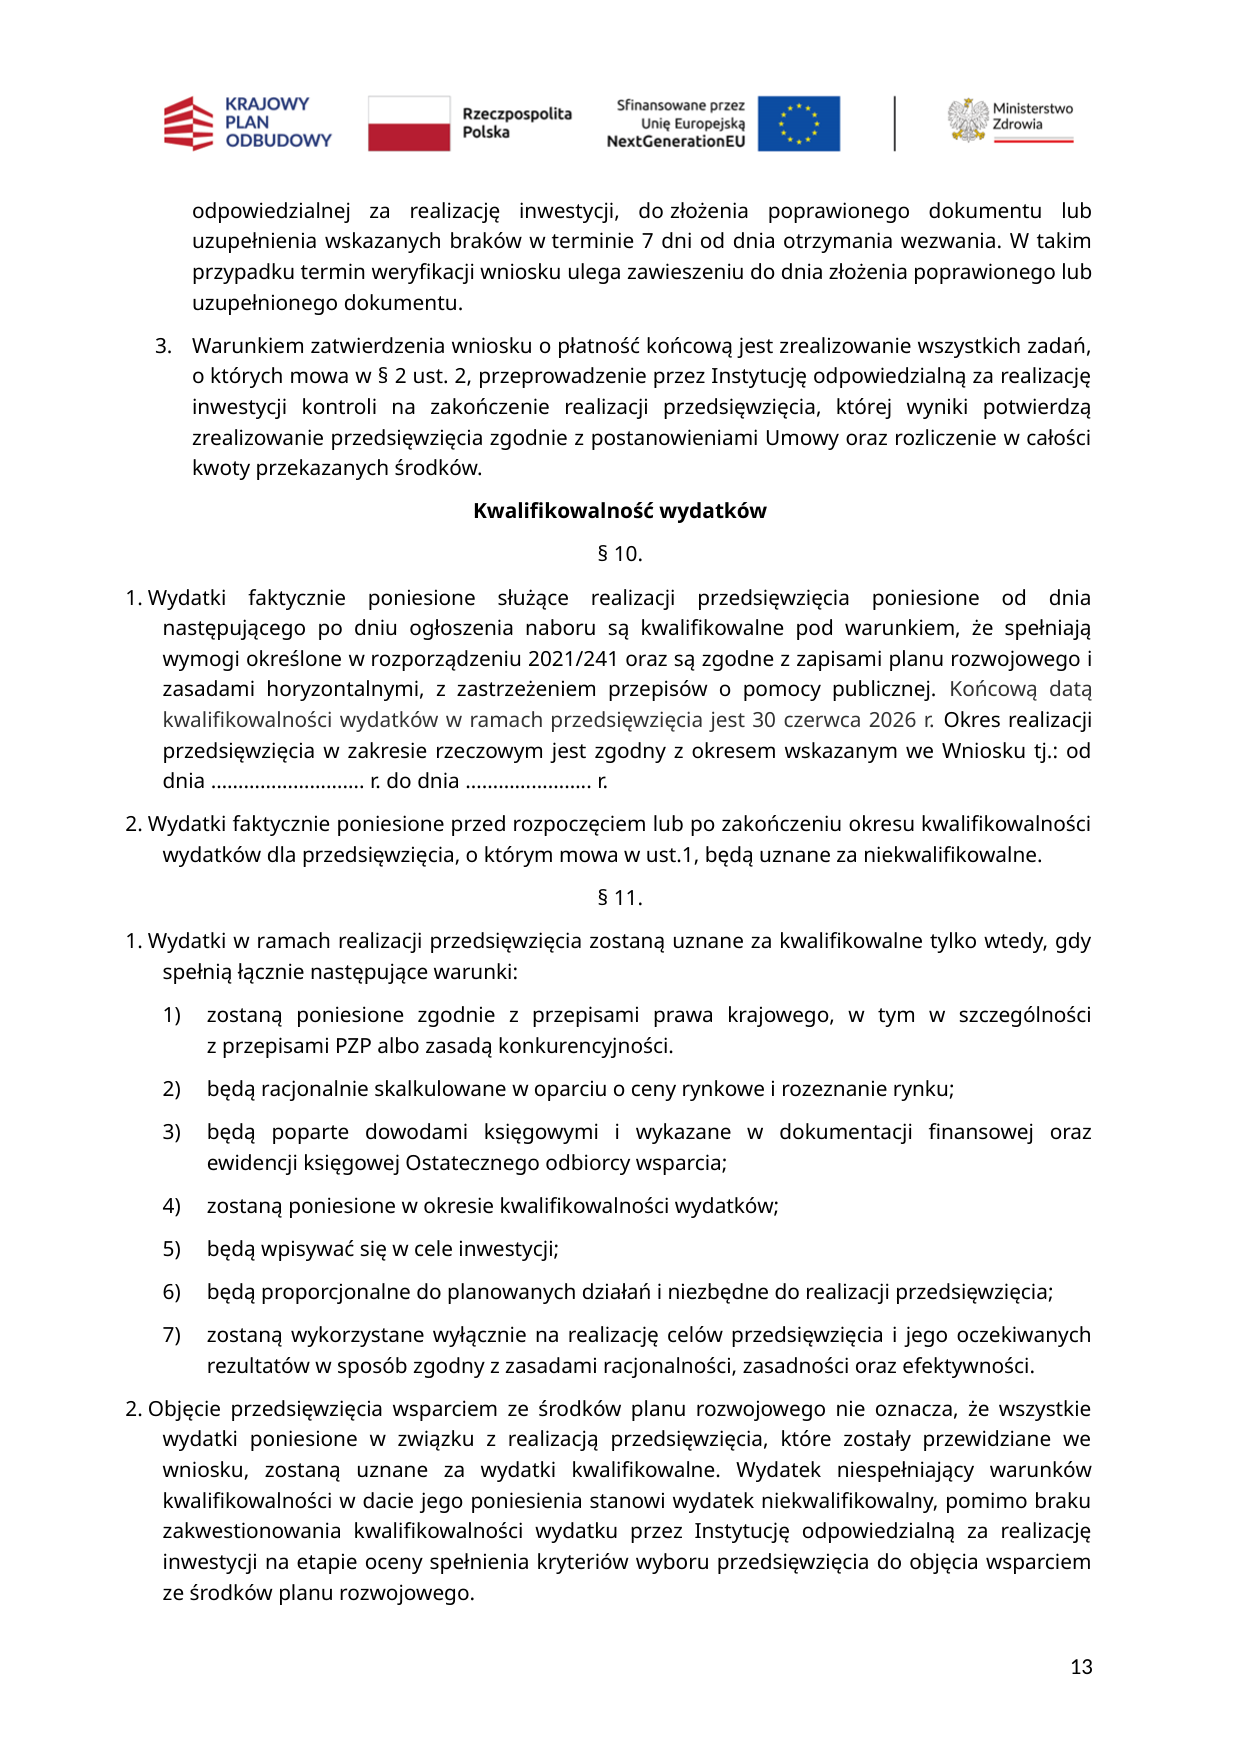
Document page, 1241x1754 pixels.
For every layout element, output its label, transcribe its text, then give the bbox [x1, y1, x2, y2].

list zostaną poniesione w okresie kwalifikowalności wydatków; [162, 1191, 1093, 1219]
list Objęcie przedsięwzięcia wsparciem ze środków planu rozwojowego nie oznacza, że wszystkie wydatki poniesione w związku z realizacją przedsięwzięcia, które zostały przewidziane we wniosku, zostaną uznane za wydatki kwalifikowalne. Wydatek niespełniający warunków kwalifikowalności w dacie jego poniesienia stanowi wydatek niekwalifikowalny, pomimo braku zakwestionowania kwalifikowalności wydatku przez Instytucję odpowiedzialną za realizację inwestycji na etapie oceny spełnienia kryteriów wyboru przedsięwzięcia do objęcia wsparciem ze środków planu rozwojowego. [125, 1394, 1093, 1606]
text § 11. [148, 883, 1093, 912]
list będą racjonalnie skalkulowane w oparciu o ceny rynkowe i rozeznanie rynku; [162, 1074, 1093, 1102]
text Kwalifikowalność wydatków [148, 496, 1093, 525]
list Warunkiem zatwierdzenia wniosku o płatność końcową jest zrealizowanie wszystkich zadań, o których mowa w § 2 ust. 2, przeprowadzenie przez Instytucję odpowiedzialną za realizację inwestycji kontroli na zakończenie realizacji przedsięwzięcia, której wyniki potwierdzą zrealizowanie przedsięwzięcia zgodnie z postanowieniami Umowy oraz rozliczenie w całości kwoty przekazanych środków. [155, 331, 1093, 482]
list Wydatki faktycznie poniesione przed rozpoczęciem lub po zakończeniu okresu kwalifikowalności wydatków dla przedsięwzięcia, o którym mowa w ust.1, będą uznane za niekwalifikowalne. [125, 809, 1093, 869]
list będą poparte dowodami księgowymi i wykazane w dokumentacji finansowej oraz ewidencji księgowej Ostatecznego odbiorcy wsparcia; [162, 1117, 1093, 1176]
list Wydatki faktycznie poniesione służące realizacji przedsięwzięcia poniesione od dnia następującego po dniu ogłoszenia naboru są kwalifikowalne pod warunkiem, że spełniają wymogi określone w rozporządzeniu 2021/241 oraz są zgodne z zapisami planu rozwojowego i zasadami horyzontalnymi, z zastrzeżeniem przepisów o pomocy publicznej. Końcową datą kwalifikowalności wydatków w ramach przedsięwzięcia jest 30 czerwca 2026 r. Okres realizacji przedsięwzięcia w zakresie rzeczowym jest zgodny z okresem wskazanym we Wniosku tj.: od dnia ………………………. r. do dnia ………………….. r. [125, 583, 1093, 795]
list będą proporcjonalne do planowanych działań i niezbędne do realizacji przedsięwzięcia; [162, 1277, 1093, 1306]
picture [147, 73, 1093, 168]
list będą wpisywać się w cele inwestycji; [162, 1234, 1093, 1262]
list zostaną poniesione zgodnie z przepisami prawa krajowego, w tym w szczególności z przepisami PZP albo zasadą konkurencyjności. [162, 1000, 1093, 1059]
text § 10. [148, 539, 1093, 568]
list zostaną wykorzystane wyłącznie na realizację celów przedsięwzięcia i jego oczekiwanych rezultatów w sposób zgodny z zasadami racjonalności, zasadności oraz efektywności. [162, 1320, 1093, 1379]
list Wydatki w ramach realizacji przedsięwzięcia zostaną uznane za kwalifikowalne tylko wtedy, gdy spełnią łącznie następujące warunki: [125, 926, 1093, 986]
